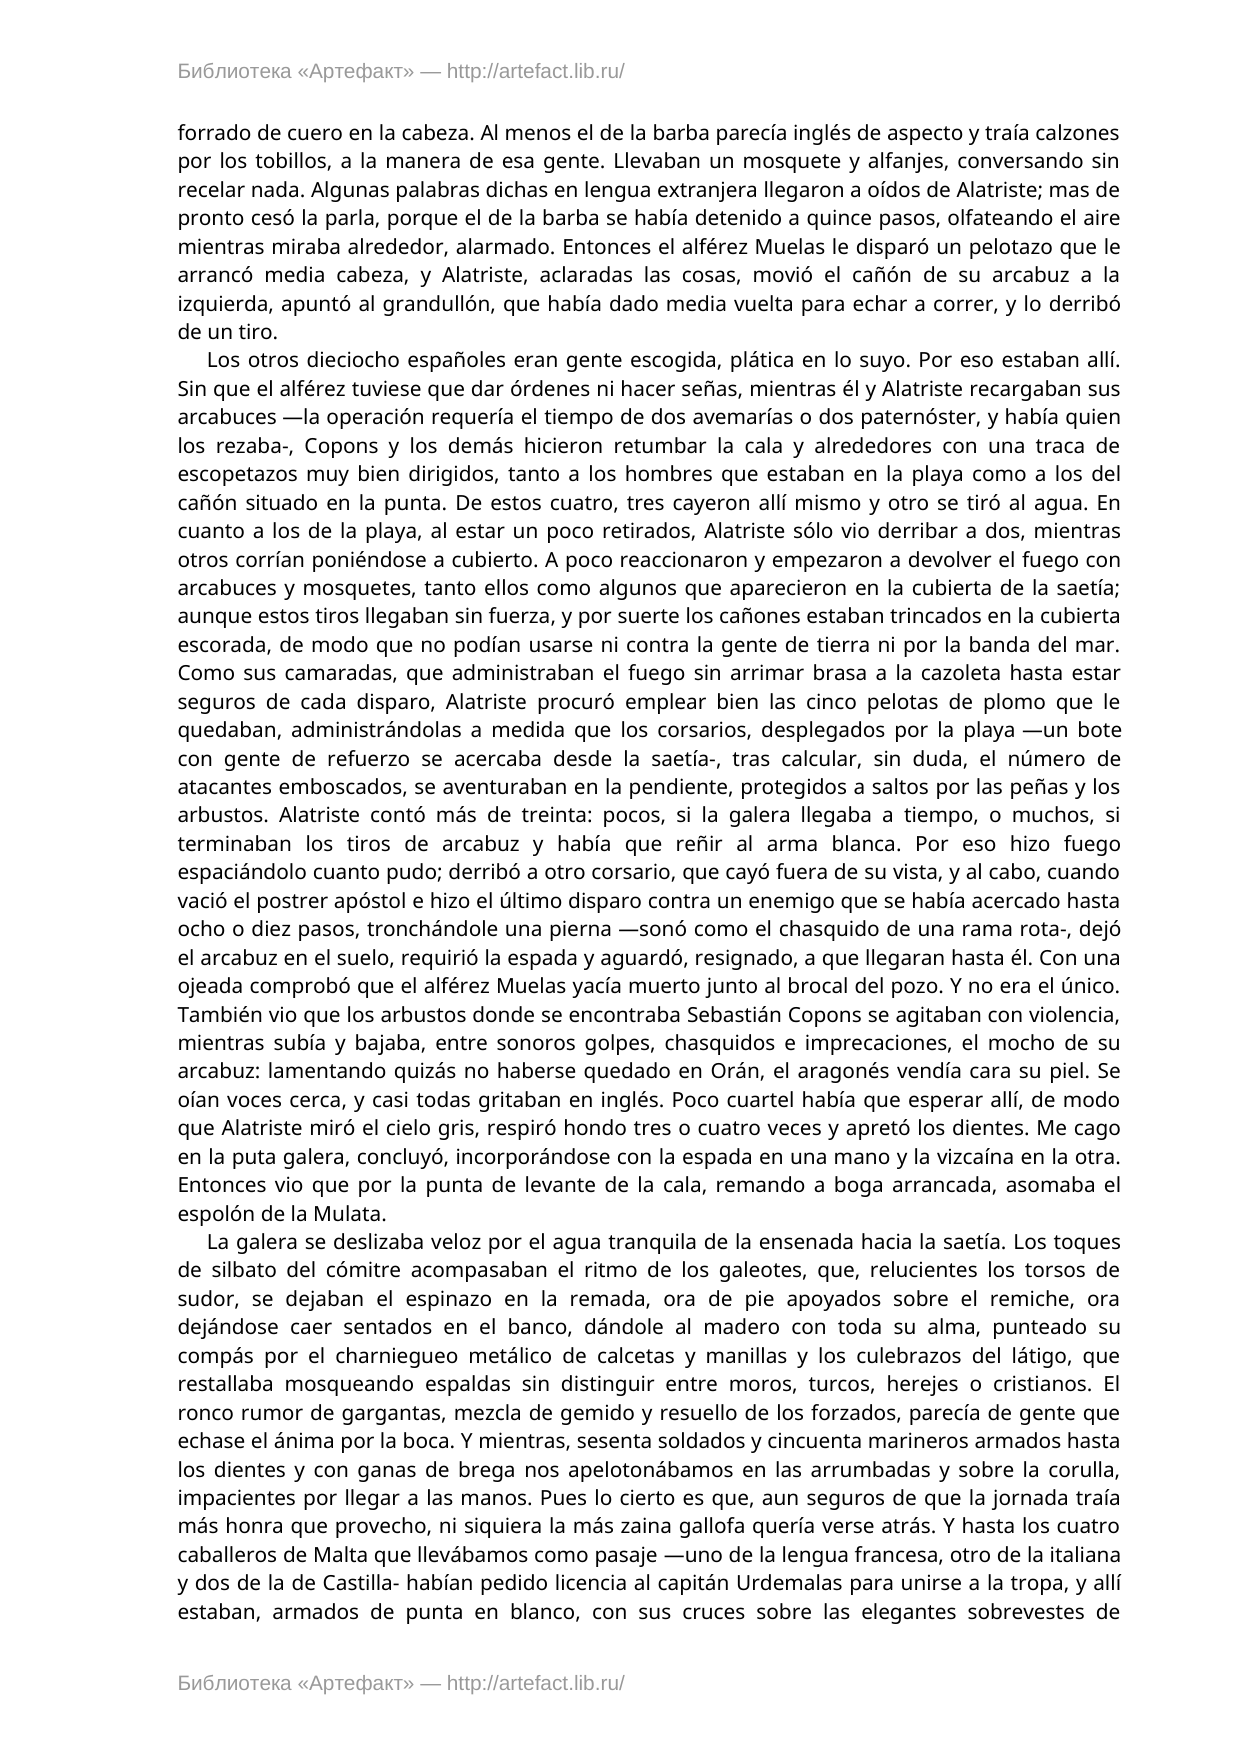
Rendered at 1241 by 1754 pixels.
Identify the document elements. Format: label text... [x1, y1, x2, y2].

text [177, 118, 1122, 346]
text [177, 1227, 1122, 1625]
text Los otros dieciocho españoles eran gente escogida, plática en lo suyo. Por eso estaban allí. Sin que el alférez tuviese que dar órdenes ni hacer señas, mientras él y Alatriste recargaban sus arcabuces —la operación requería el tiempo de dos avemarías o dos paternóster, y había quien los rezaba-, Copons y los demás hicieron retumbar la cala y alrededores con una traca de escopetazos muy bien dirigidos, tanto a los hombres que estaban en la playa como a los del cañón situado en la punta. De estos cuatro, tres cayeron allí mismo y otro se tiró al agua. En cuanto a los de la playa, al estar un poco retirados, Alatriste sólo vio derribar a dos, mientras otros corrían poniéndose a cubierto. A poco reaccionaron y empezaron a devolver el fuego con arcabuces y mosquetes, tanto ellos como algunos que aparecieron en la cubierta de la saetía; aunque estos tiros llegaban sin fuerza, y por suerte los cañones estaban trincados en la cubierta escorada, de modo que no podían usarse ni contra la gente de tierra ni por la banda del mar. Como sus camaradas, que administraban el fuego sin arrimar brasa a la cazoleta hasta estar seguros de cada disparo, Alatriste procuró emplear bien las cinco pelotas de plomo que le quedaban, administrándolas a medida que los corsarios, desplegados por la playa —un bote con gente de refuerzo se acercaba desde la saetía-, tras calcular, sin duda, el número de atacantes emboscados, se aventuraban en la pendiente, protegidos a saltos por las peñas y los arbustos. Alatriste contó más de treinta: pocos, si la galera llegaba a tiempo, o muchos, si terminaban los tiros de arcabuz y había que reñir al arma blanca. Por eso hizo fuego espaciándolo cuanto pudo; derribó a otro corsario, que cayó fuera de su vista, y al cabo, cuando vació el postrer apóstol e hizo el último disparo contra un enemigo que se había acercado hasta ocho o diez pasos, tronchándole una pierna —sonó como el chasquido de una rama rota-, dejó el arcabuz en el suelo, requirió la espada y aguardó, resignado, a que llegaran hasta él. Con una ojeada comprobó que el alférez Muelas yacía muerto junto al brocal del pozo. Y no era el único. También vio que los arbustos donde se encontraba Sebastián Copons se agitaban con violencia, mientras subía y bajaba, entre sonoros golpes, chasquidos e imprecaciones, el mocho de su arcabuz: lamentando quizás no haberse quedado en Orán, el aragonés vendía cara su piel. Se oían voces cerca, y casi todas gritaban en inglés. Poco cuartel había que esperar allí, de modo que Alatriste miró el cielo gris, respiró hondo tres o cuatro veces y apretó los dientes. Me cago en la puta galera, concluyó, incorporándose con la espada en una mano y la vizcaína en la otra. Entonces vio que por la punta de levante de la cala, remando a boga arrancada, asomaba el espolón de la Mulata. [177, 346, 1122, 1227]
